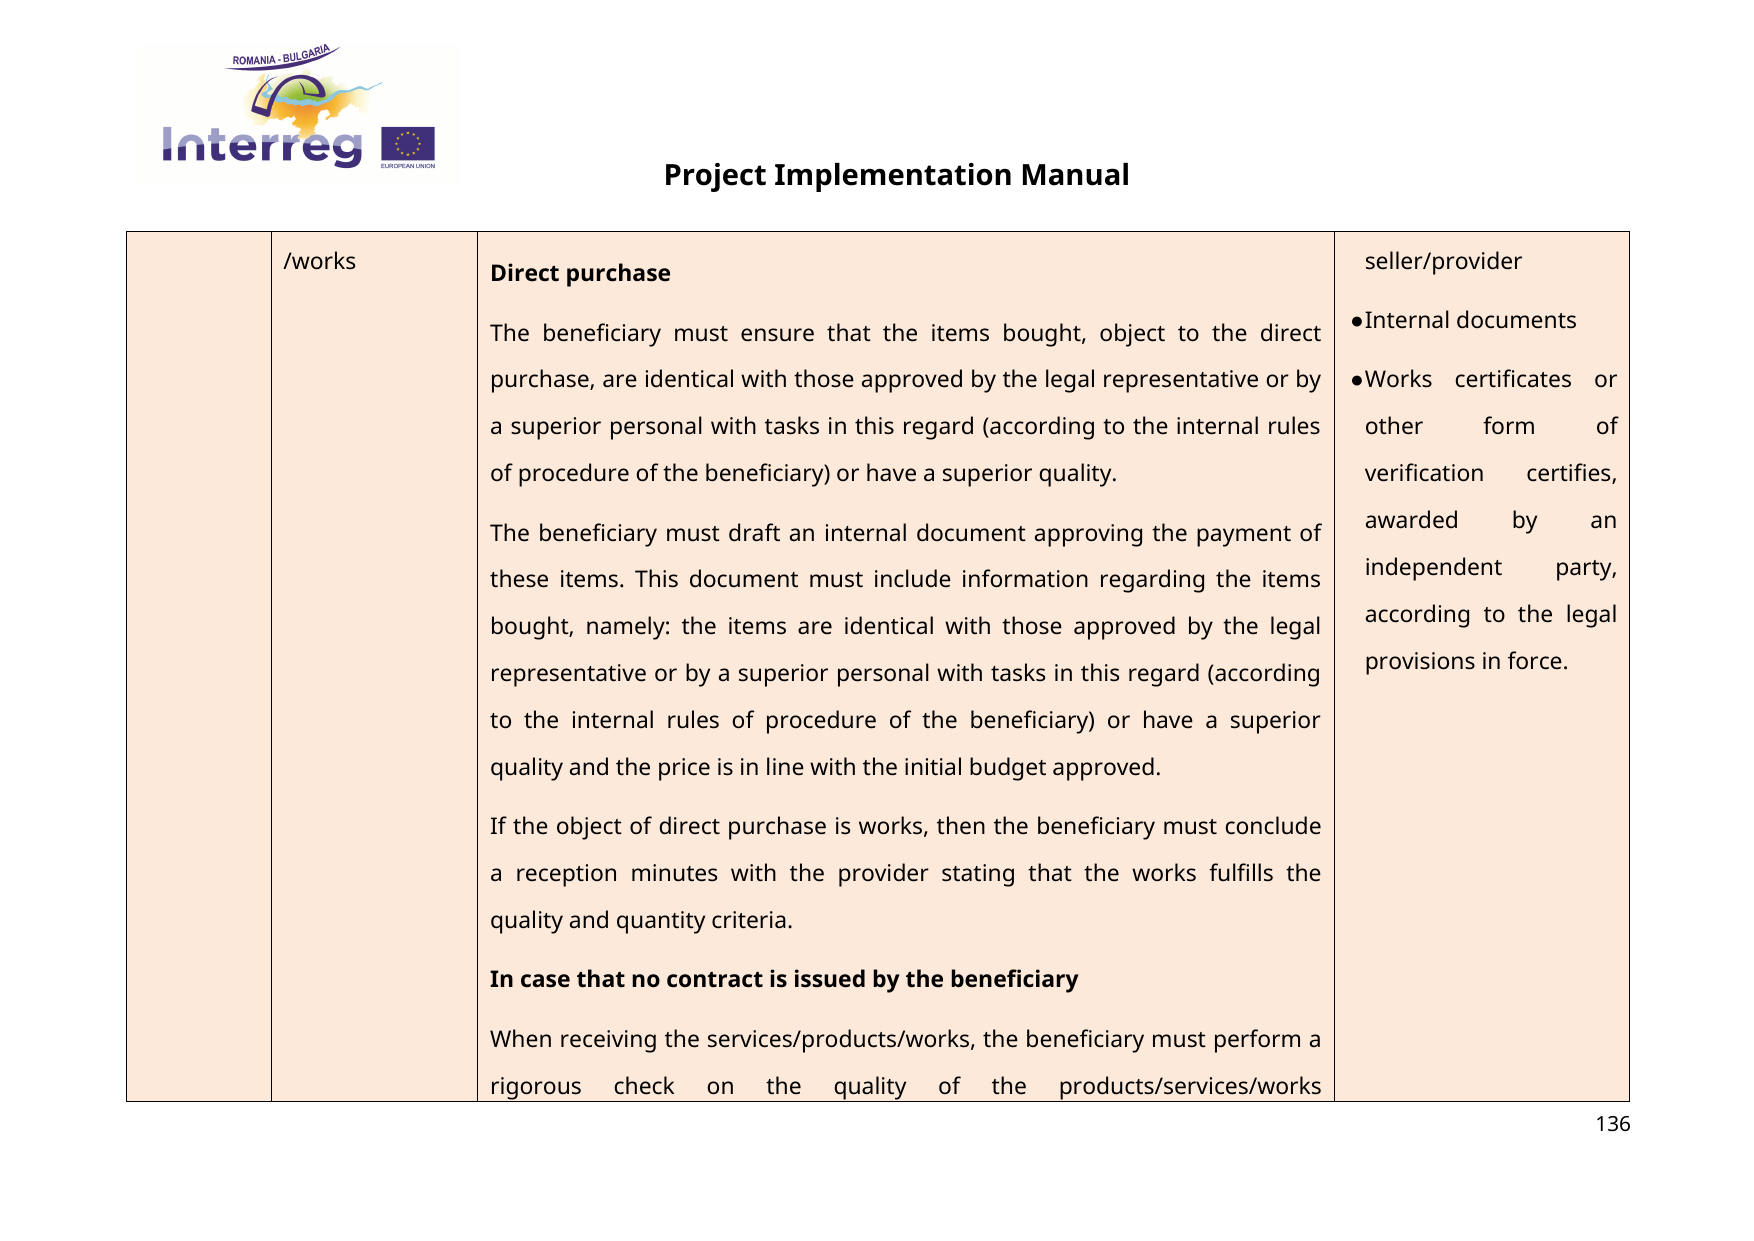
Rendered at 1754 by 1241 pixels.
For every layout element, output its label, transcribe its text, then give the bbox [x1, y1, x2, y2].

picture [138, 44, 461, 185]
table_cell Reception of services/product/works [272, 232, 477, 1101]
